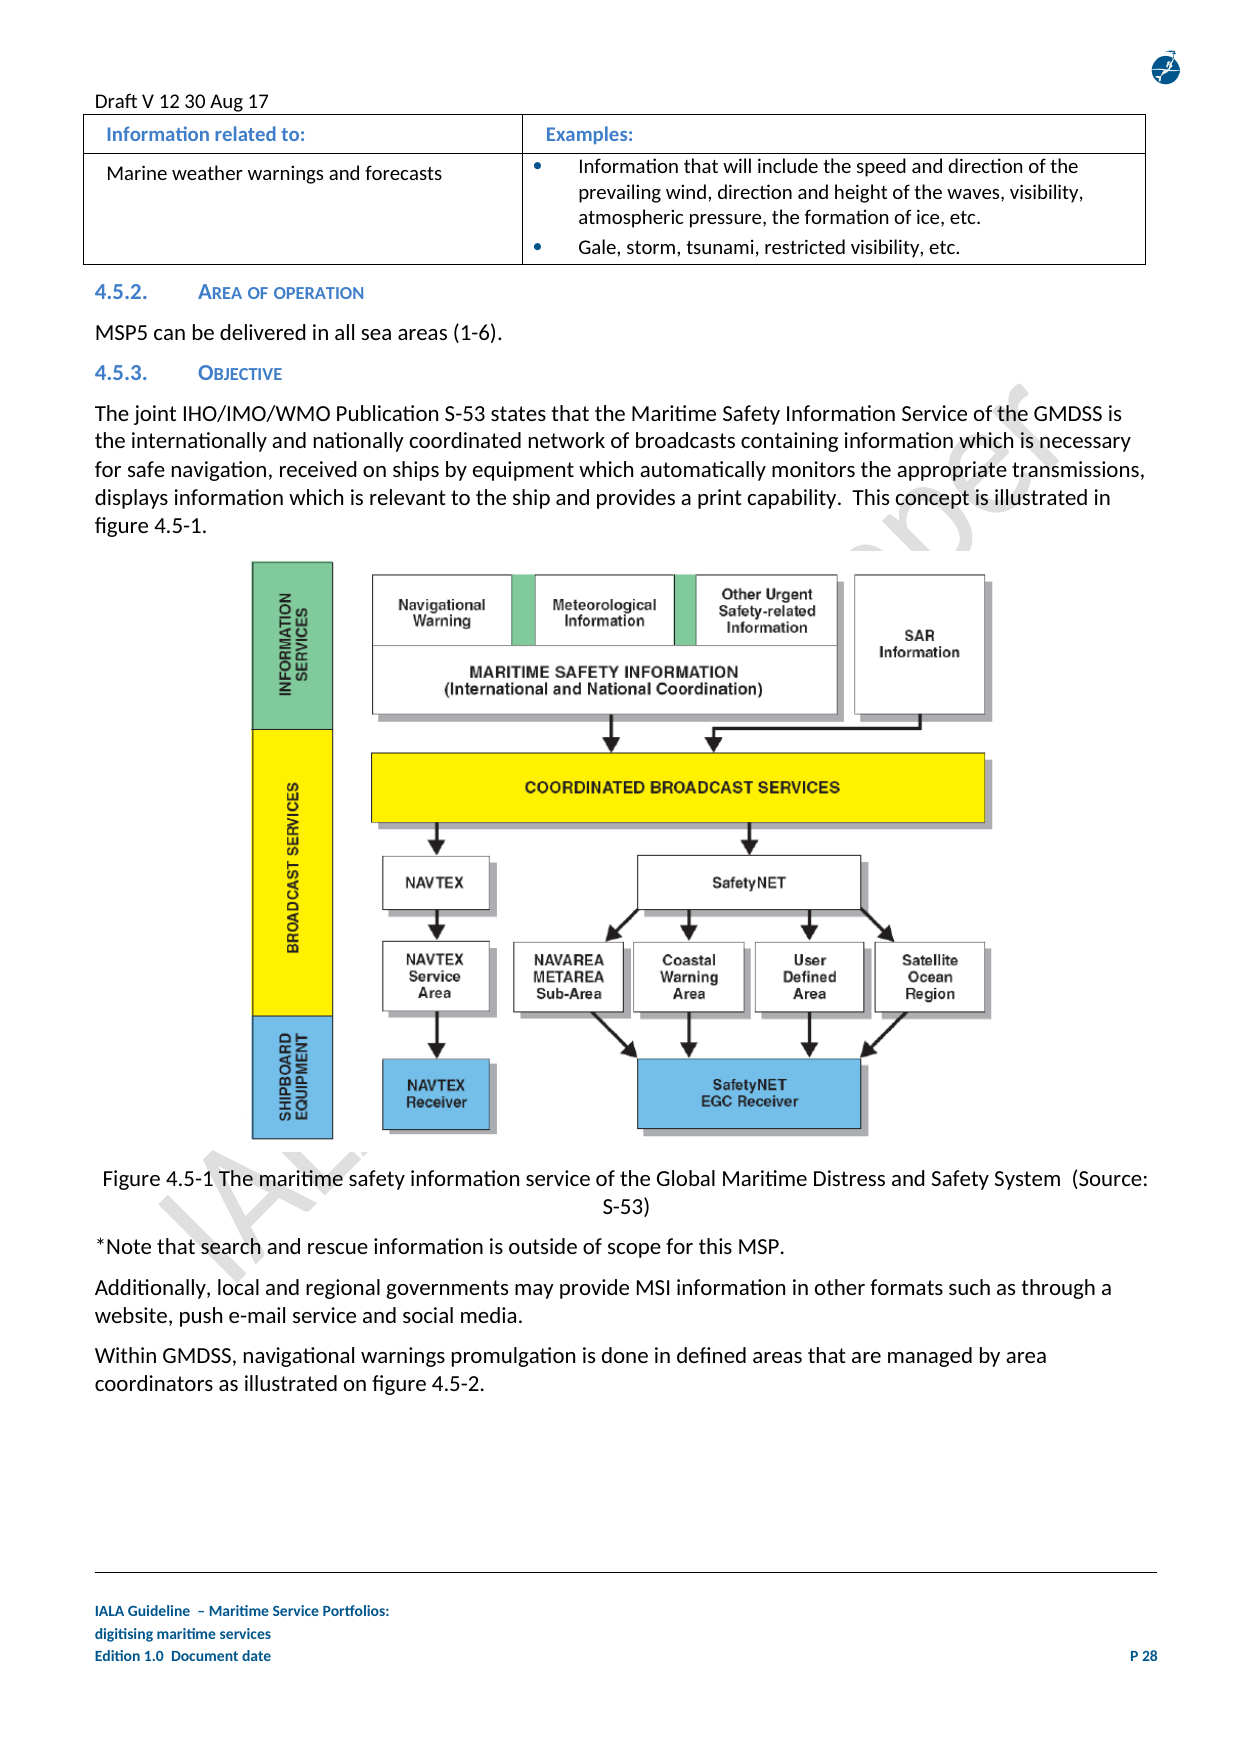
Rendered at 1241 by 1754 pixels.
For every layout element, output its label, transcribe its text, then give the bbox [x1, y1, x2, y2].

table_header Information related to: [84, 115, 522, 152]
table_cell Information that will include the speed and direction of the prevailing wind, direction and height of the waves, visibility, atmospheric pressure, the formation of ice, etc. Gale, storm, tsunami, restricted visibility, etc. [523, 154, 1145, 263]
table_header Examples: [523, 115, 1145, 152]
text Additionally, local and regional governments may provide MSI information in other formats such as through a website, push e-mail service and social media. [94, 1273, 1157, 1329]
text MSP5 can be delivered in all sea areas (1-6). [94, 318, 1157, 346]
picture [1120, 0, 1239, 119]
text Figure 4.5-1 The maritime safety information service of the Global Maritime Distress and Safety System (Source: S-53) [94, 1164, 1157, 1220]
table_cell Marine weather warnings and forecasts [84, 154, 522, 263]
subtitle Objective [94, 358, 1157, 386]
subtitle Area of operation [94, 277, 1157, 305]
text Within GMDSS, navigational warnings promulgation is done in defined areas that are managed by area coordinators as illustrated on figure 4.5-2. [94, 1342, 1157, 1398]
text *Note that search and rescue information is outside of scope for this MSP. [94, 1232, 1157, 1261]
picture [246, 551, 1006, 1152]
text The joint IHO/IMO/WMO Publication S-53 states that the Maritime Safety Information Service of the GMDSS is the internationally and nationally coordinated network of broadcasts containing information which is necessary for safe navigation, received on ships by equipment which automatically monitors the appropriate transmissions, displays information which is relevant to the ship and provides a print capability. This concept is illustrated in figure 4.5-1. [94, 399, 1157, 539]
